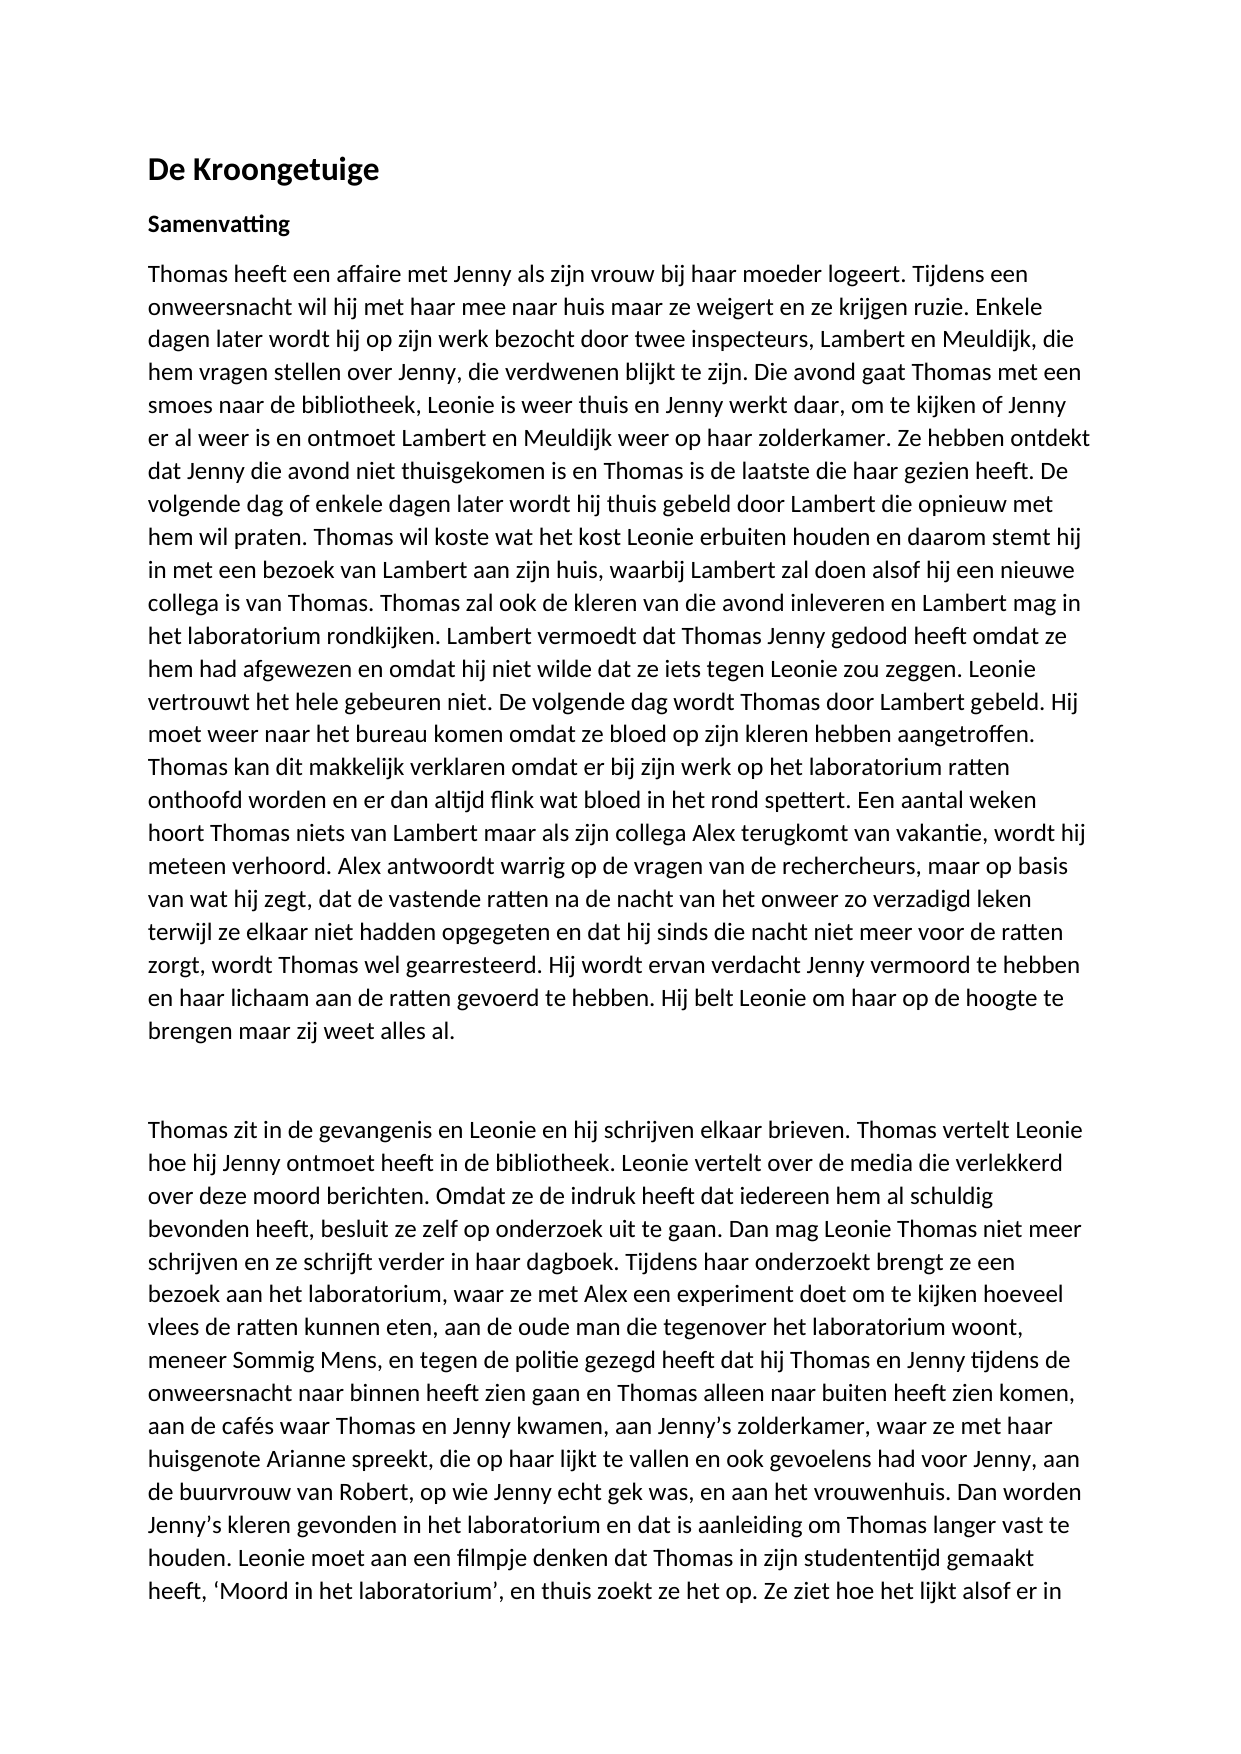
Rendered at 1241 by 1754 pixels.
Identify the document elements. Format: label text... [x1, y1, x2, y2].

text Thomas heeft een affaire met Jenny als zijn vrouw bij haar moeder logeert. Tijdens een onweersnacht wil hij met haar mee naar huis maar ze weigert en ze krijgen ruzie. Enkele dagen later wordt hij op zijn werk bezocht door twee inspecteurs, Lambert en Meuldijk, die hem vragen stellen over Jenny, die verdwenen blijkt te zijn. Die avond gaat Thomas met een smoes naar de bibliotheek, Leonie is weer thuis en Jenny werkt daar, om te kijken of Jenny er al weer is en ontmoet Lambert en Meuldijk weer op haar zolderkamer. Ze hebben ontdekt dat Jenny die avond niet thuisgekomen is en Thomas is de laatste die haar gezien heeft. De volgende dag of enkele dagen later wordt hij thuis gebeld door Lambert die opnieuw met hem wil praten. Thomas wil koste wat het kost Leonie erbuiten houden en daarom stemt hij in met een bezoek van Lambert aan zijn huis, waarbij Lambert zal doen alsof hij een nieuwe collega is van Thomas. Thomas zal ook de kleren van die avond inleveren en Lambert mag in het laboratorium rondkijken. Lambert vermoedt dat Thomas Jenny gedood heeft omdat ze hem had afgewezen en omdat hij niet wilde dat ze iets tegen Leonie zou zeggen. Leonie vertrouwt het hele gebeuren niet. De volgende dag wordt Thomas door Lambert gebeld. Hij moet weer naar het bureau komen omdat ze bloed op zijn kleren hebben aangetroffen. Thomas kan dit makkelijk verklaren omdat er bij zijn werk op het laboratorium ratten onthoofd worden en er dan altijd flink wat bloed in het rond spettert. Een aantal weken hoort Thomas niets van Lambert maar als zijn collega Alex terugkomt van vakantie, wordt hij meteen verhoord. Alex antwoordt warrig op de vragen van de rechercheurs, maar op basis van wat hij zegt, dat de vastende ratten na de nacht van het onweer zo verzadigd leken terwijl ze elkaar niet hadden opgegeten en dat hij sinds die nacht niet meer voor de ratten zorgt, wordt Thomas wel gearresteerd. Hij wordt ervan verdacht Jenny vermoord te hebben en haar lichaam aan de ratten gevoerd te hebben. Hij belt Leonie om haar op de hoogte te brengen maar zij weet alles al. [148, 258, 1093, 1045]
text De Kroongetuige [148, 148, 1093, 188]
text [148, 1114, 1093, 1605]
text Samenvatting [148, 208, 1093, 239]
